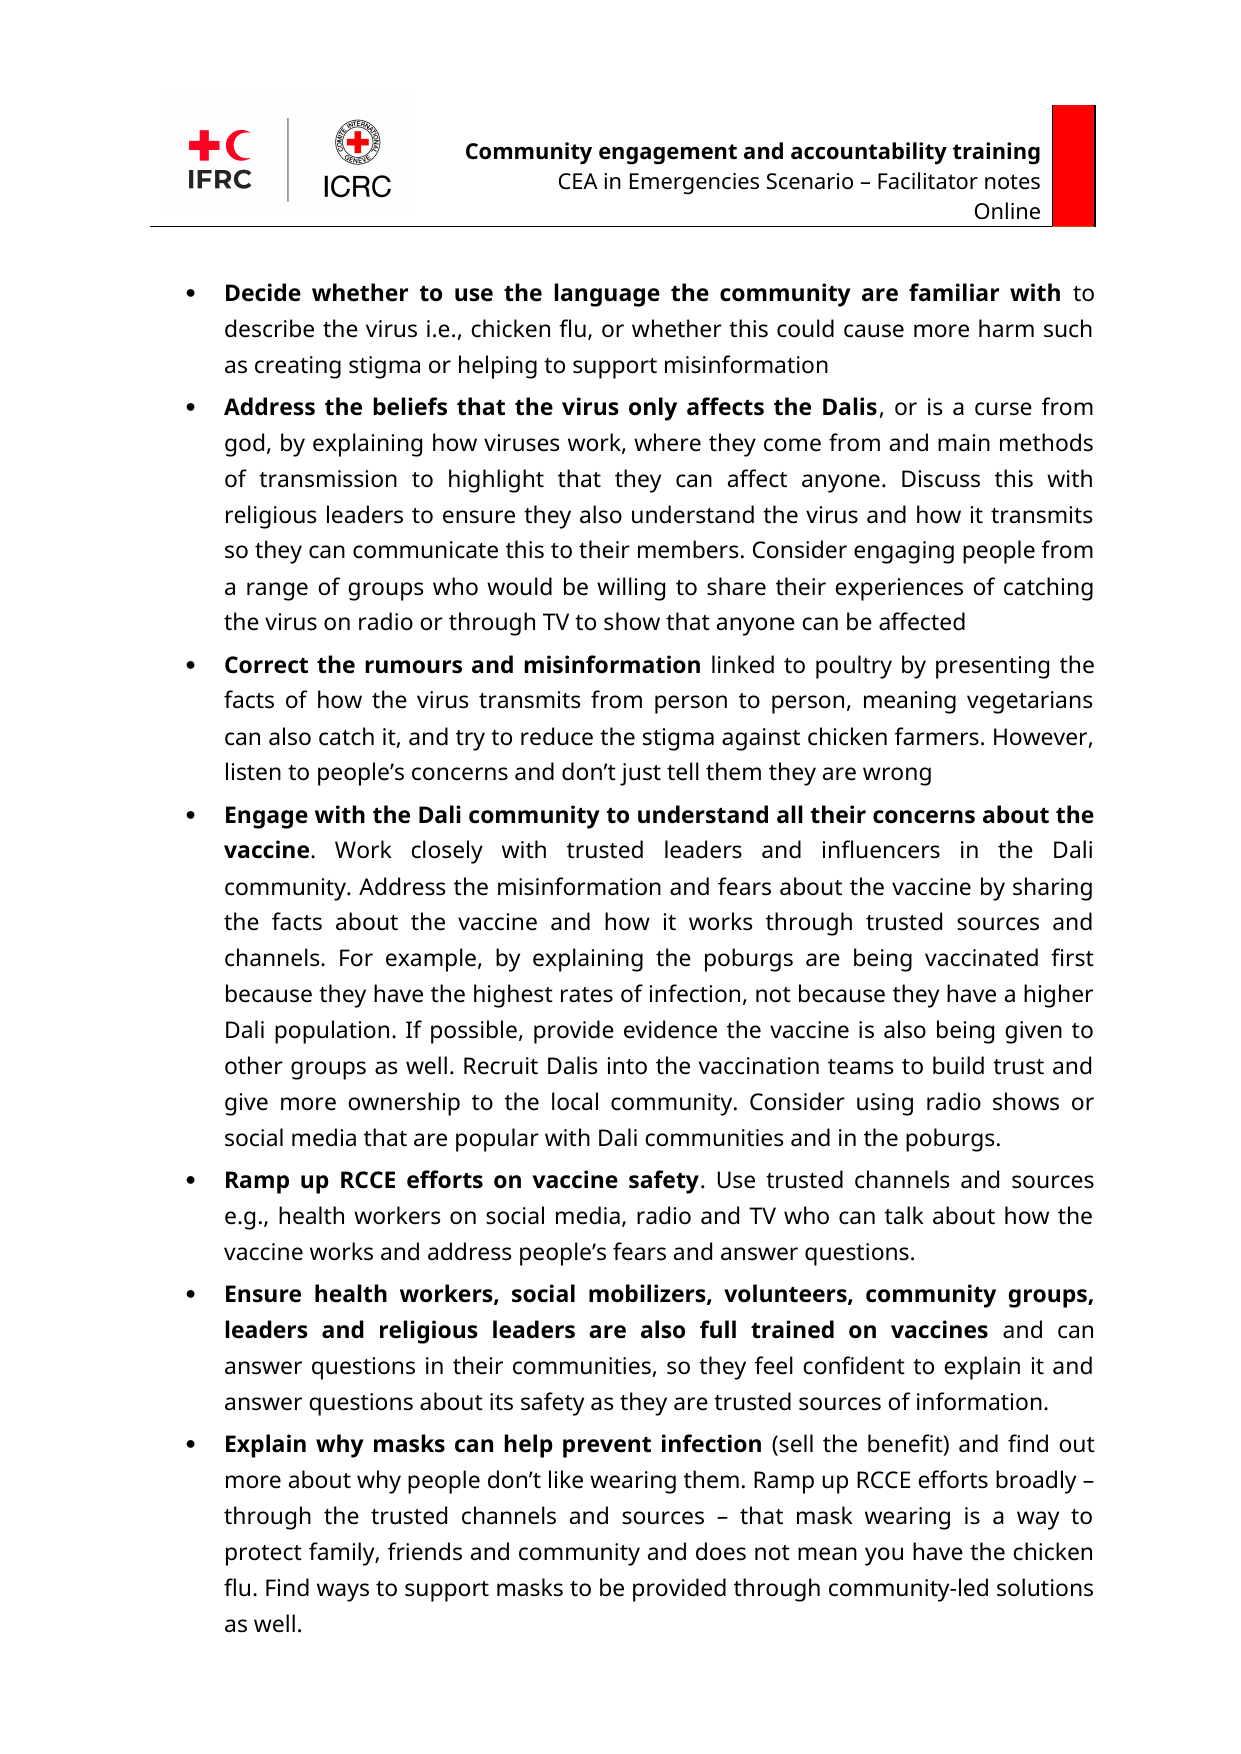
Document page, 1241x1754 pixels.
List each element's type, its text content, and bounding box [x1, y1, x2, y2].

list Ensure health workers, social mobilizers, volunteers, community groups, leaders and religious leaders are also full trained on vaccines and can answer questions in their communities, so they feel confident to explain it and answer questions about its safety as they are trusted sources of information. [187, 1278, 1095, 1417]
list Address the beliefs that the virus only affects the Dalis, or is a curse from god, by explaining how viruses work, where they come from and main methods of transmission to highlight that they can affect anyone. Discuss this with religious leaders to ensure they also understand the virus and how it transmits so they can communicate this to their members. Consider engaging people from a range of groups who would be willing to share their experiences of catching the virus on radio or through TV to show that anyone can be affected [187, 391, 1095, 638]
picture [162, 91, 416, 216]
list Explain why masks can help prevent infection (sell the benefit) and find out more about why people don’t like wearing them. Ramp up RCCE efforts broadly – through the trusted channels and sources – that mask wearing is a way to protect family, friends and community and does not mean you have the chicken flu. Find ways to support masks to be provided through community-led solutions as well. [187, 1428, 1095, 1639]
list Ramp up RCCE efforts on vaccine safety. Use trusted channels and sources e.g., health workers on social media, radio and TV who can talk about how the vaccine works and address people’s fears and answer questions. [187, 1164, 1095, 1267]
list Engage with the Dali community to understand all their concerns about the vaccine. Work closely with trusted leaders and influencers in the Dali community. Address the misinformation and fears about the vaccine by sharing the facts about the vaccine and how it works through trusted sources and channels. For example, by explaining the poburgs are being vaccinated first because they have the highest rates of infection, not because they have a higher Dali population. If possible, provide evidence the vaccine is also being given to other groups as well. Recruit Dalis into the vaccination teams to build trust and give more ownership to the local community. Consider using radio shows or social media that are popular with Dali communities and in the poburgs. [187, 798, 1095, 1153]
list Correct the rumours and misinformation linked to poultry by presenting the facts of how the virus transmits from person to person, meaning vegetarians can also catch it, and try to reduce the stigma against chicken farmers. However, listen to people’s concerns and don’t just tell them they are wrong [187, 648, 1095, 788]
list Decide whether to use the language the community are familiar with to describe the virus i.e., chicken flu, or whether this could cause more harm such as creating stigma or helping to support misinformation [187, 277, 1095, 380]
